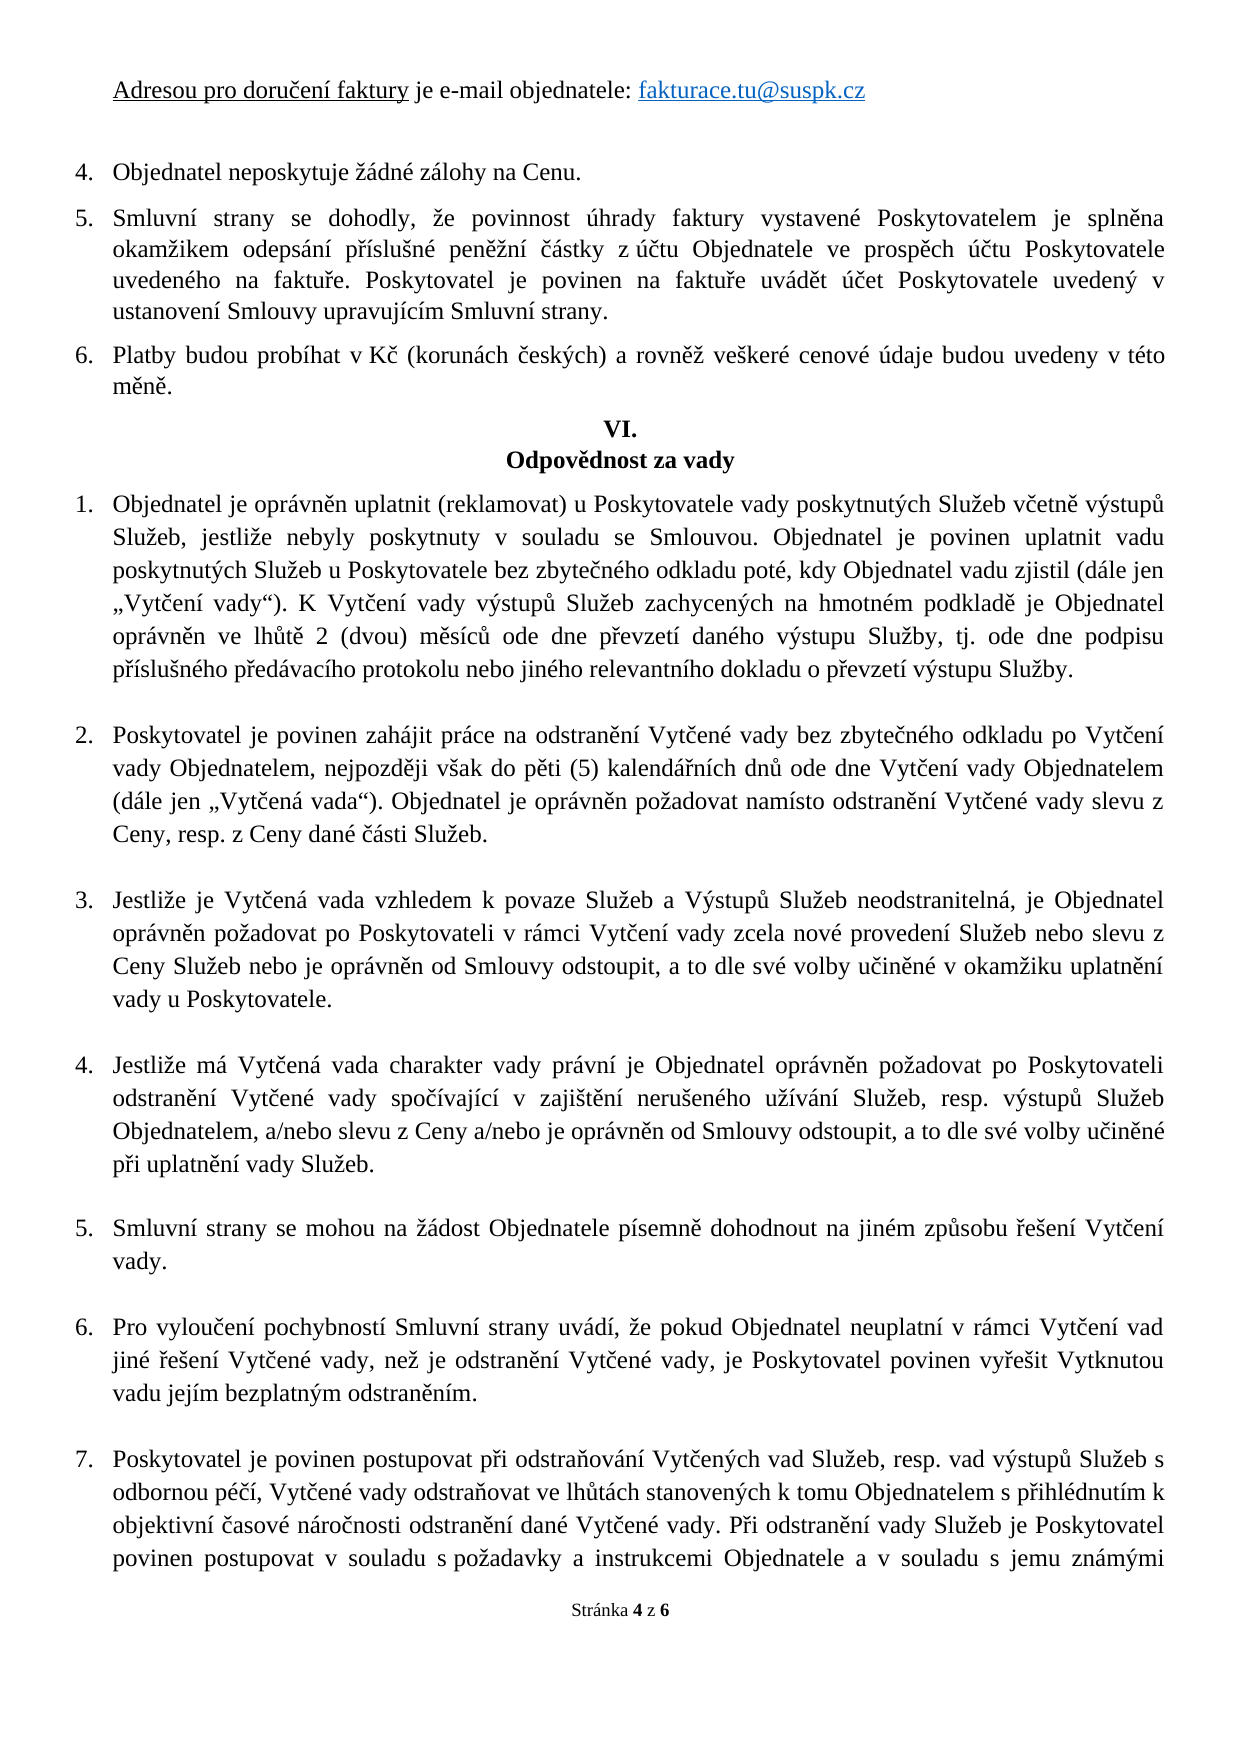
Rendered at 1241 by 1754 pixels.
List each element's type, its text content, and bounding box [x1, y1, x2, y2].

list Smluvní strany se mohou na žádost Objednatele písemně dohodnout na jiném způsobu řešení Vytčení vady. [75, 1213, 1165, 1275]
list Objednatel je oprávněn uplatnit (reklamovat) u Poskytovatele vady poskytnutých Služeb včetně výstupů Služeb, jestliže nebyly poskytnuty v souladu se Smlouvou. Objednatel je povinen uplatnit vadu poskytnutých Služeb u Poskytovatele bez zbytečného odkladu poté, kdy Objednatel vadu zjistil (dále jen „Vytčení vady“). K Vytčení vady výstupů Služeb zachycených na hmotném podkladě je Objednatel oprávněn ve lhůtě 2 (dvou) měsíců ode dne převzetí daného výstupu Služby, tj. ode dne podpisu příslušného předávacího protokolu nebo jiného relevantního dokladu o převzetí výstupu Služby. [75, 489, 1165, 683]
list Smluvní strany se dohodly, že povinnost úhrady faktury vystavené Poskytovatelem je splněna okamžikem odepsání příslušné peněžní částky z účtu Objednatele ve prospěch účtu Poskytovatele uvedeného na faktuře. Poskytovatel je povinen na faktuře uvádět účet Poskytovatele uvedený v ustanovení Smlouvy upravujícím Smluvní strany. [75, 203, 1165, 325]
text Adresou pro doručení faktury je e-mail objednatele: fakturace.tu@suspk.cz [112, 75, 1165, 104]
list Platby budou probíhat v Kč (korunách českých) a rovněž veškeré cenové údaje budou uvedeny v této měně. [75, 340, 1165, 399]
list Jestliže má Vytčená vada charakter vady právní je Objednatel oprávněn požadovat po Poskytovateli odstranění Vytčené vady spočívající v zajištění nerušeného užívání Služeb, resp. výstupů Služeb Objednatelem, a/nebo slevu z Ceny a/nebo je oprávněn od Smlouvy odstoupit, a to dle své volby učiněné při uplatnění vady Služeb. [75, 1050, 1165, 1178]
text Odpovědnost za vady [75, 445, 1165, 474]
text VI. [75, 414, 1165, 443]
list Jestliže je Vytčená vada vzhledem k povaze Služeb a Výstupů Služeb neodstranitelná, je Objednatel oprávněn požadovat po Poskytovateli v rámci Vytčení vady zcela nové provedení Služeb nebo slevu z Ceny Služeb nebo je oprávněn od Smlouvy odstoupit, a to dle své volby učiněné v okamžiku uplatnění vady u Poskytovatele. [75, 885, 1165, 1013]
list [75, 1444, 1165, 1572]
list Objednatel neposkytuje žádné zálohy na Cenu. [75, 157, 1165, 186]
list Poskytovatel je povinen zahájit práce na odstranění Vytčené vady bez zbytečného odkladu po Vytčení vady Objednatelem, nejpozději však do pěti (5) kalendářních dnů ode dne Vytčení vady Objednatelem (dále jen „Vytčená vada“). Objednatel je oprávněn požadovat namísto odstranění Vytčené vady slevu z Ceny, resp. z Ceny dané části Služeb. [75, 720, 1165, 848]
list Pro vyloučení pochybností Smluvní strany uvádí, že pokud Objednatel neuplatní v rámci Vytčení vad jiné řešení Vytčené vady, než je odstranění Vytčené vady, je Poskytovatel povinen vyřešit Vytknutou vadu jejím bezplatným odstraněním. [75, 1312, 1165, 1407]
